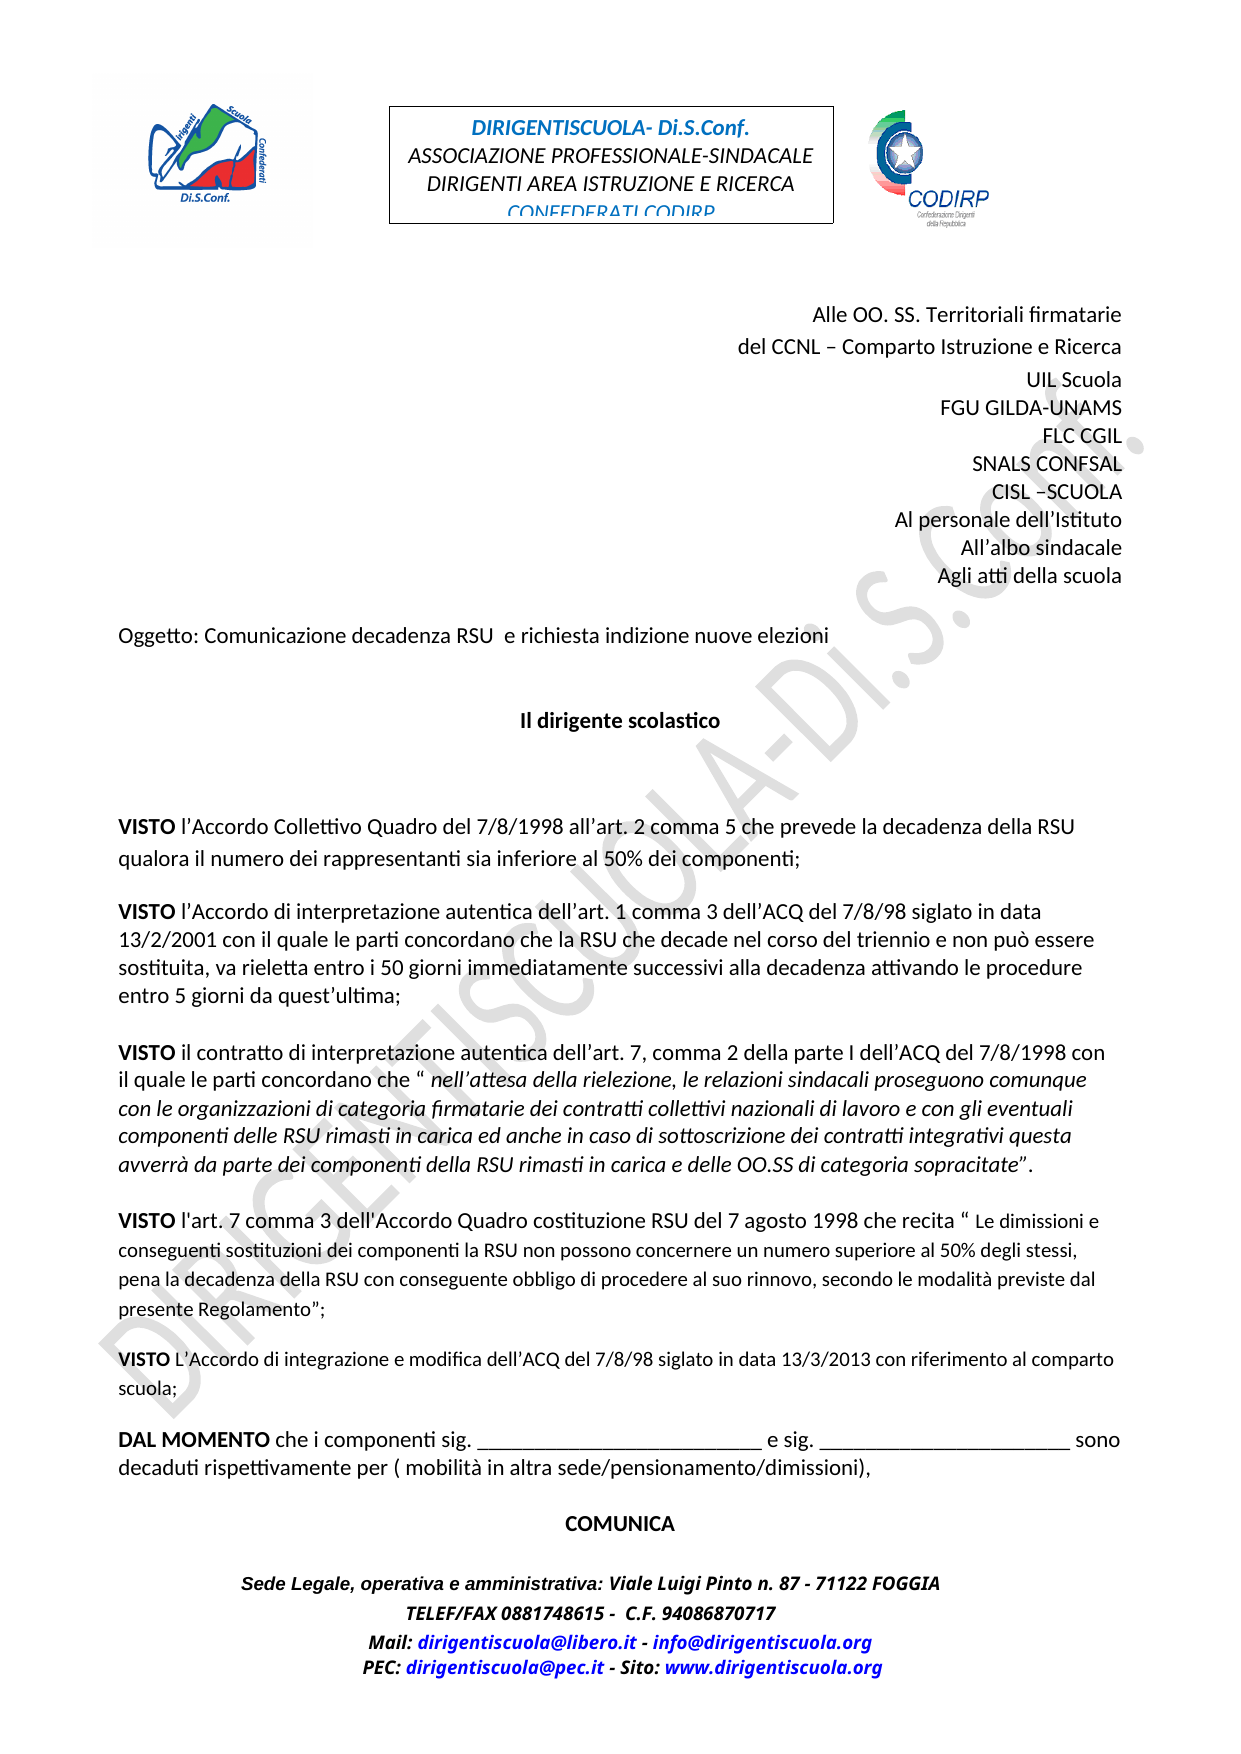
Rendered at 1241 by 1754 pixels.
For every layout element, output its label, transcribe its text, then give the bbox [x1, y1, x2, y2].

text Al personale dell’Istituto [118, 505, 1122, 533]
text SNALS CONFSAL [118, 449, 1122, 477]
text Il dirigente scolastico [118, 706, 1122, 734]
text VISTO L’Accordo di integrazione e modifica dell’ACQ del 7/8/98 siglato in data 13/3/2013 con riferimento al comparto scuola; [118, 1346, 1122, 1400]
text UIL Scuola [118, 365, 1122, 393]
text del CCNL – Comparto Istruzione e Ricerca [118, 332, 1122, 361]
text Oggetto: Comunicazione decadenza RSU e richiesta indizione nuove elezioni [118, 621, 1122, 649]
text CISL –SCUOLA [118, 477, 1122, 505]
picture [845, 100, 1013, 248]
text VISTO il contratto di interpretazione autentica dell’art. 7, comma 2 della parte I dell’ACQ del 7/8/1998 con il quale le parti concordano che “ nell’attesa della rielezione, le relazioni sindacali proseguono comunque con le organizzazioni di categoria firmatarie dei contratti collettivi nazionali di lavoro e con gli eventuali componenti delle RSU rimasti in carica ed anche in caso di sottoscrizione dei contratti integrativi questa avverrà da parte dei componenti della RSU rimasti in carica e delle OO.SS di categoria sopracitate”. [118, 1038, 1122, 1178]
text VISTO l’Accordo di interpretazione autentica dell’art. 1 comma 3 dell’ACQ del 7/8/98 siglato in data 13/2/2001 con il quale le parti concordano che la RSU che decade nel corso del triennio e non può essere sostituita, va rieletta entro i 50 giorni immediatamente successivi alla decadenza attivando le procedure entro 5 giorni da quest’ultima; [118, 897, 1122, 1009]
text COMUNICA [118, 1509, 1122, 1537]
text VISTO l’Accordo Collettivo Quadro del 7/8/1998 all’art. 2 comma 5 che prevede la decadenza della RSU qualora il numero dei rappresentanti sia inferiore al 50% dei componenti; [118, 812, 1122, 872]
text FGU GILDA-UNAMS [118, 393, 1122, 421]
text DAL MOMENTO che i componenti sig. _________________________ e sig. ______________________ sono decaduti rispettivamente per ( mobilità in altra sede/pensionamento/dimissioni), [118, 1425, 1122, 1481]
text FLC CGIL [118, 421, 1122, 449]
text Agli atti della scuola [118, 561, 1122, 589]
text VISTO l'art. 7 comma 3 dell'Accordo Quadro costituzione RSU del 7 agosto 1998 che recita “ Le dimissioni e conseguenti sostituzioni dei componenti la RSU non possono concernere un numero superiore al 50% degli stessi, pena la decadenza della RSU con conseguente obbligo di procedere al suo rinnovo, secondo le modalità previste dal presente Regolamento”; [118, 1206, 1122, 1321]
text Alle OO. SS. Territoriali firmatarie [118, 300, 1122, 328]
text All’albo sindacale [118, 533, 1122, 561]
